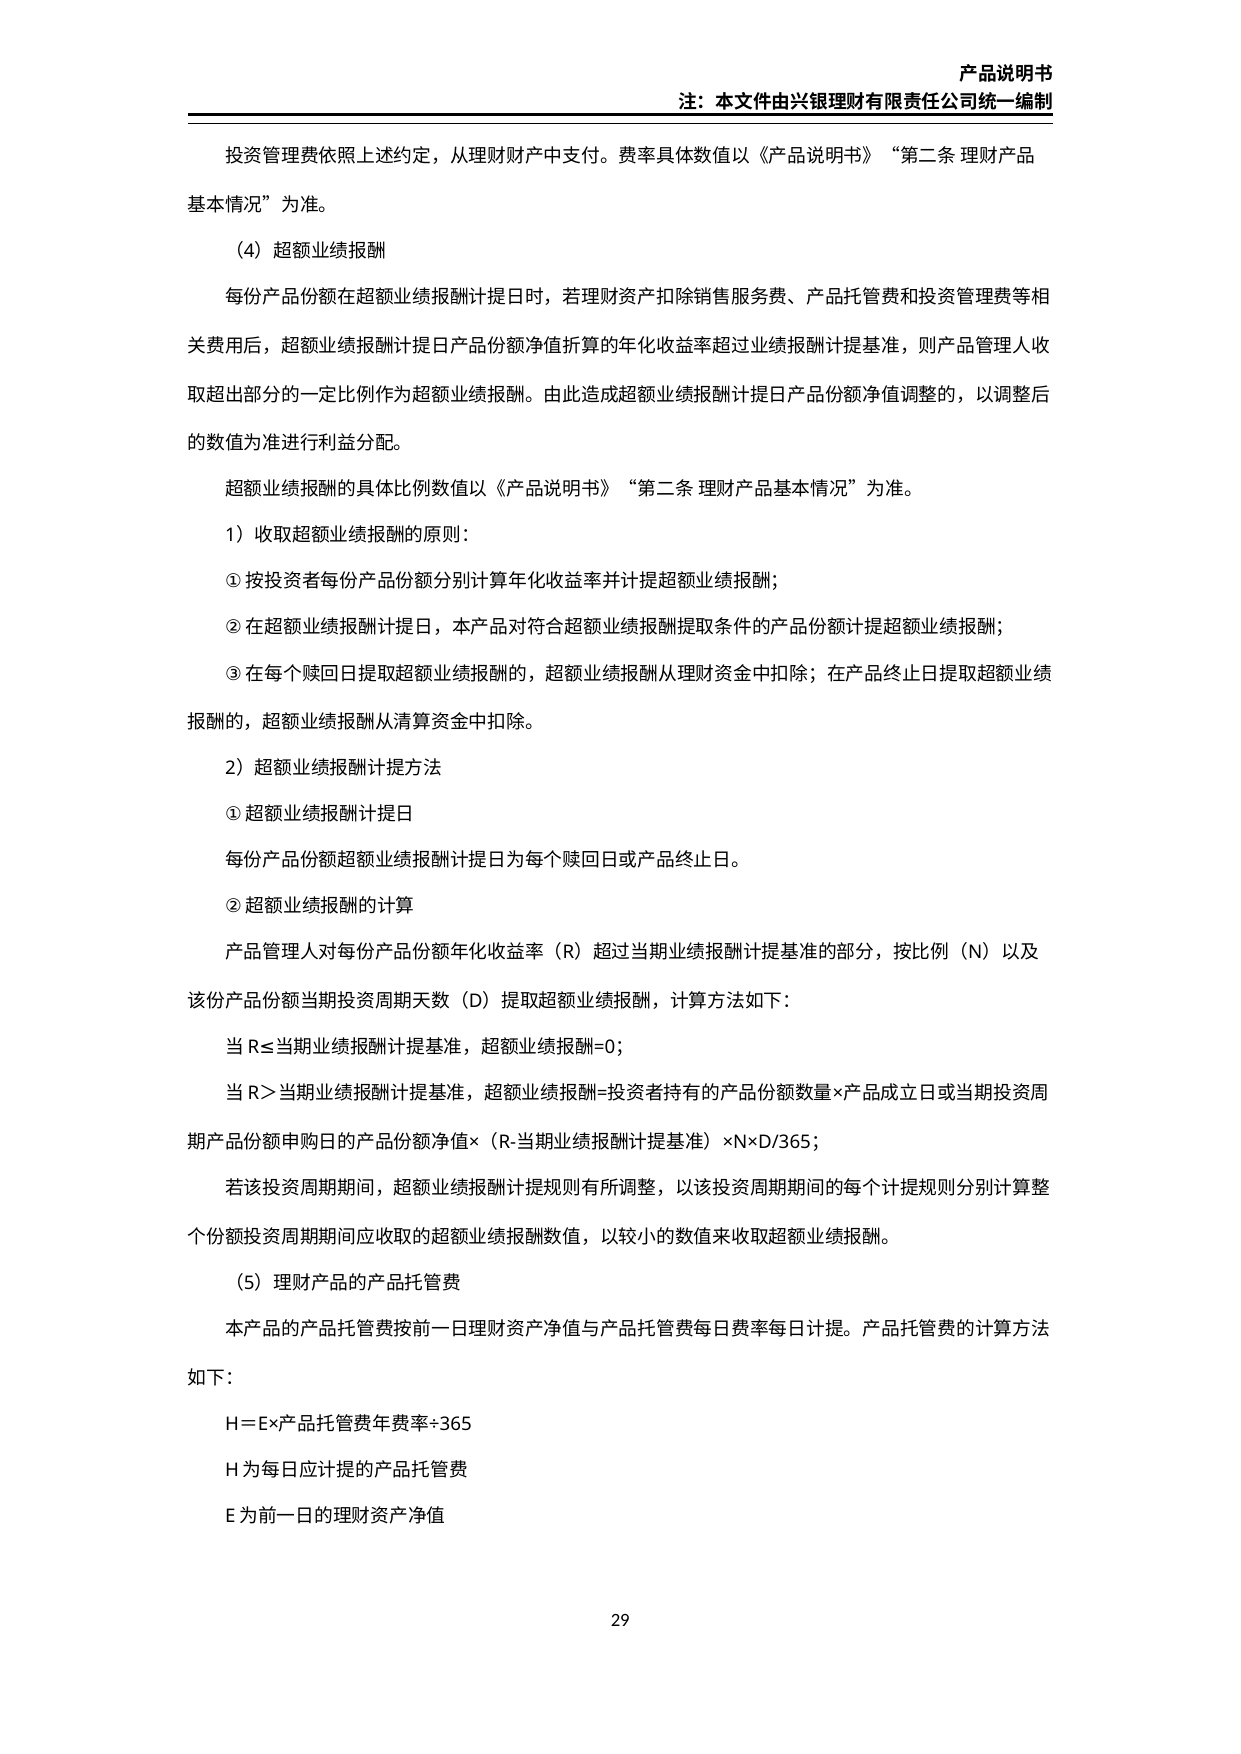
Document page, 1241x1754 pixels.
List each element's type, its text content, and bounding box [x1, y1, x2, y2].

text 1）收取超额业绩报酬的原则： [187, 517, 1053, 550]
text ①按投资者每份产品份额分别计算年化收益率并计提超额业绩报酬； [187, 563, 1053, 596]
text ①超额业绩报酬计提日 [187, 796, 1053, 829]
text 产品管理人对每份产品份额年化收益率（R）超过当期业绩报酬计提基准的部分，按比例（N）以及该份产品份额当期投资周期天数（D）提取超额业绩报酬，计算方法如下： [187, 934, 1053, 1016]
text 每份产品份额超额业绩报酬计提日为每个赎回日或产品终止日。 [187, 842, 1053, 875]
text （4）超额业绩报酬 [187, 233, 1053, 266]
text 2）超额业绩报酬计提方法 [187, 750, 1053, 783]
text 若该投资周期期间，超额业绩报酬计提规则有所调整，以该投资周期期间的每个计提规则分别计算整个份额投资周期期间应收取的超额业绩报酬数值，以较小的数值来收取超额业绩报酬。 [187, 1170, 1053, 1251]
text H＝E×产品托管费年费率÷365 [187, 1406, 1053, 1438]
text （5）理财产品的产品托管费 [187, 1265, 1053, 1297]
text H为每日应计提的产品托管费 [187, 1452, 1053, 1484]
text 当R≤当期业绩报酬计提基准，超额业绩报酬=0； [187, 1029, 1053, 1062]
text 投资管理费依照上述约定，从理财财产中支付。费率具体数值以《产品说明书》“第二条 理财产品基本情况”为准。 [187, 138, 1053, 219]
text 每份产品份额在超额业绩报酬计提日时，若理财资产扣除销售服务费、产品托管费和投资管理费等相关费用后，超额业绩报酬计提日产品份额净值折算的年化收益率超过业绩报酬计提基准，则产品管理人收取超出部分的一定比例作为超额业绩报酬。由此造成超额业绩报酬计提日产品份额净值调整的，以调整后的数值为准进行利益分配。 [187, 279, 1053, 458]
text ③在每个赎回日提取超额业绩报酬的，超额业绩报酬从理财资金中扣除；在产品终止日提取超额业绩报酬的，超额业绩报酬从清算资金中扣除。 [187, 656, 1053, 737]
text 本产品的产品托管费按前一日理财资产净值与产品托管费每日费率每日计提。产品托管费的计算方法如下： [187, 1311, 1053, 1392]
text E为前一日的理财资产净值 [187, 1498, 1053, 1530]
text 当R＞当期业绩报酬计提基准，超额业绩报酬=投资者持有的产品份额数量×产品成立日或当期投资周期产品份额申购日的产品份额净值×（R-当期业绩报酬计提基准）×N×D/365； [187, 1075, 1053, 1157]
text 超额业绩报酬的具体比例数值以《产品说明书》“第二条 理财产品基本情况”为准。 [187, 471, 1053, 504]
text ②在超额业绩报酬计提日，本产品对符合超额业绩报酬提取条件的产品份额计提超额业绩报酬； [187, 609, 1053, 642]
text ②超额业绩报酬的计算 [187, 888, 1053, 921]
